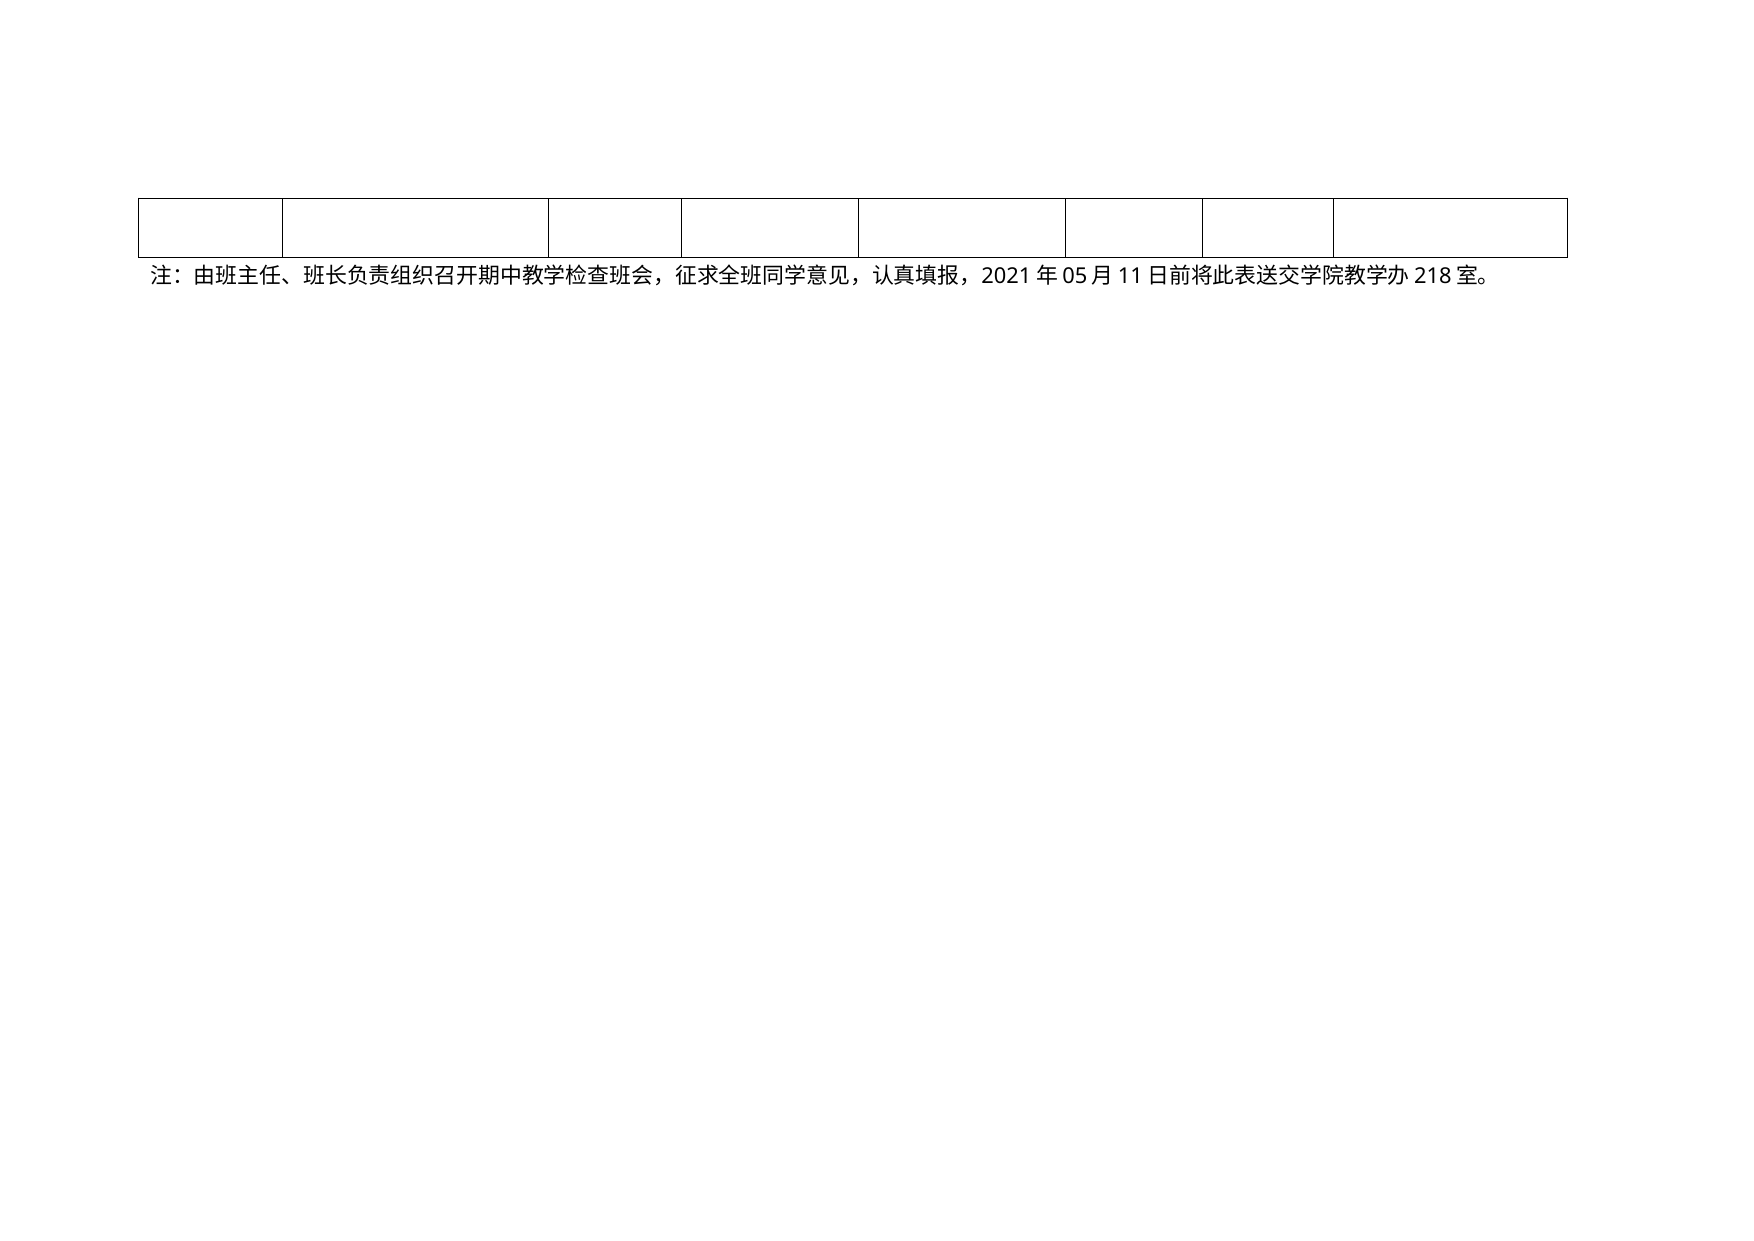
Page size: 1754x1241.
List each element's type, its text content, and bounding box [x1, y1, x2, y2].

table_cell [283, 199, 548, 257]
text 注：由班主任、班长负责组织召开期中教学检查班会，征求全班同学意见，认真填报，2021年05月11日前将此表送交学院教学办218室。 [150, 258, 1604, 290]
table_cell [859, 199, 1065, 257]
table_cell [1334, 199, 1567, 257]
table_cell [1203, 199, 1333, 257]
table_cell [549, 199, 681, 257]
table_cell [1066, 199, 1202, 257]
table_cell [682, 199, 858, 257]
table_cell [139, 199, 282, 257]
